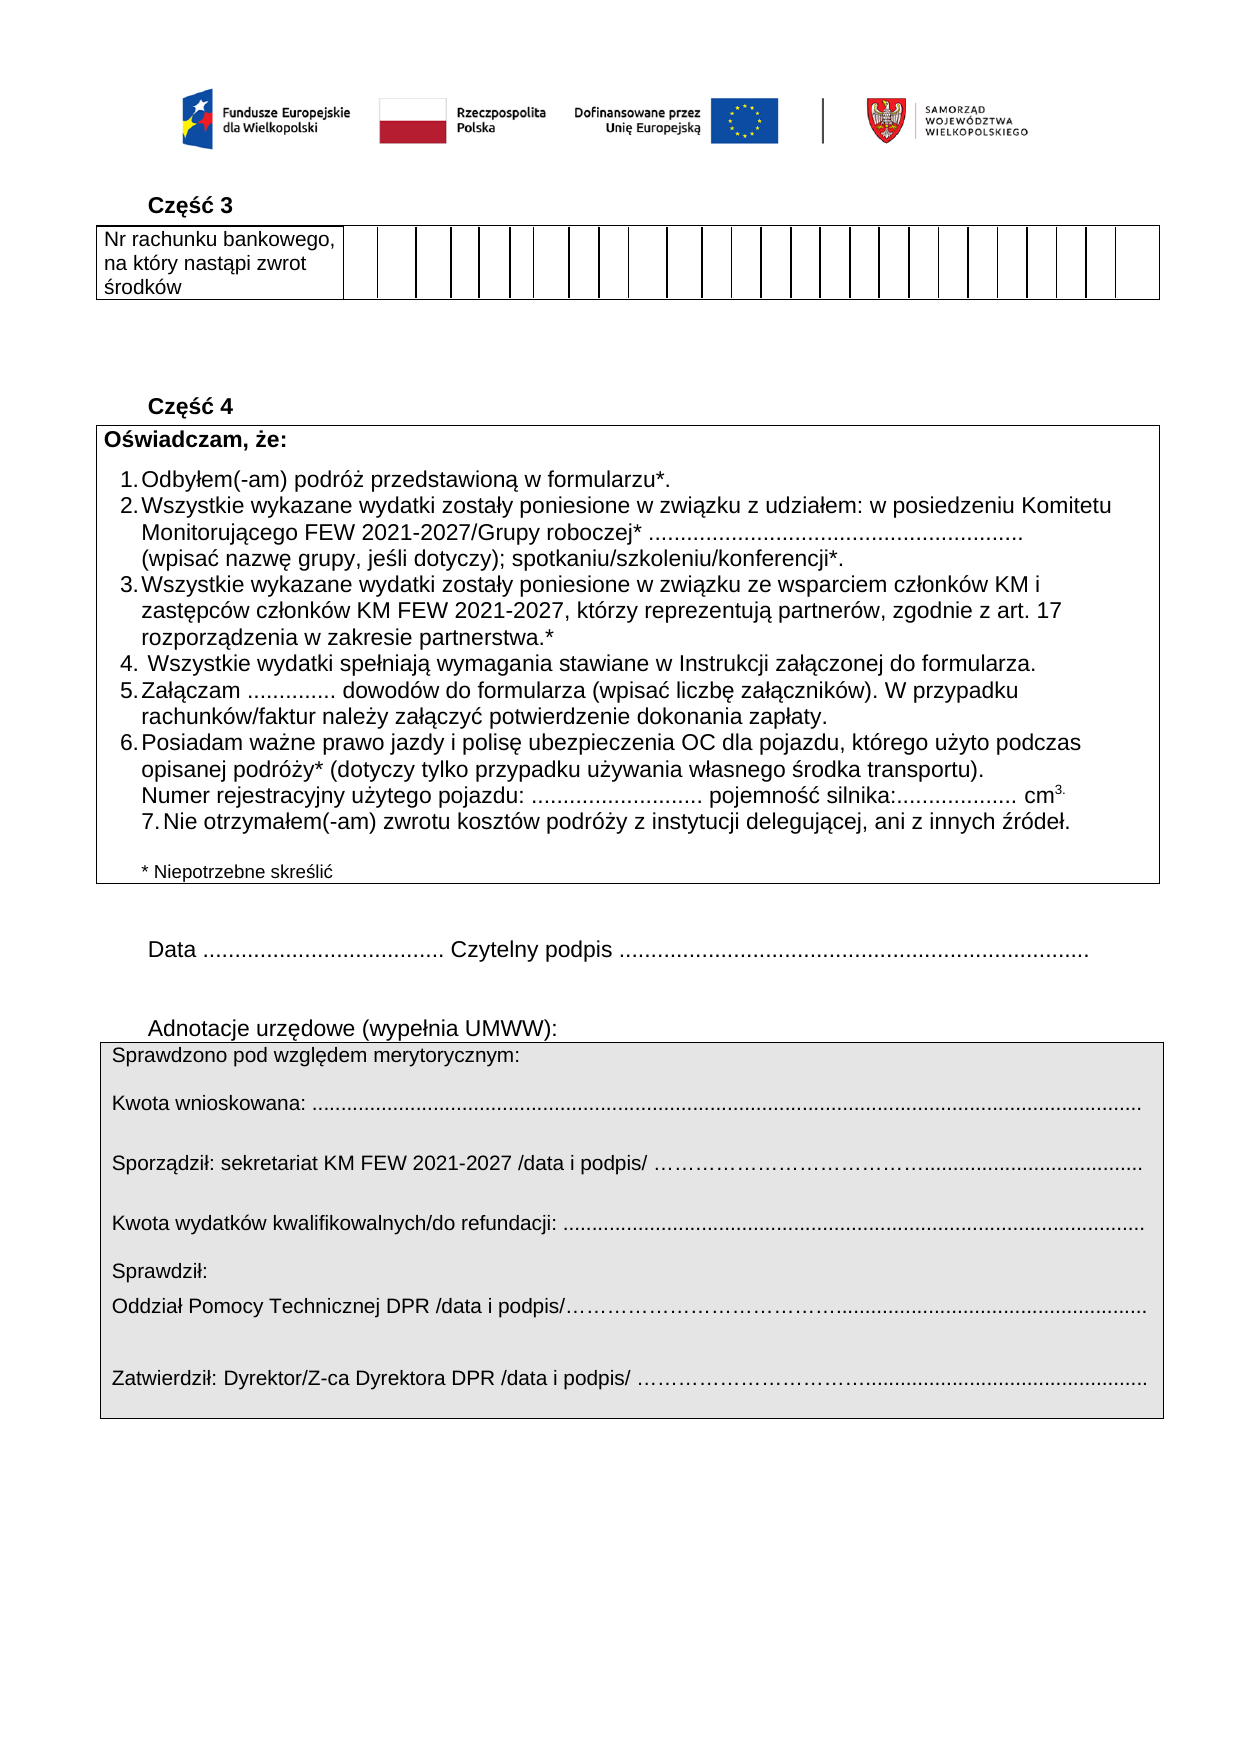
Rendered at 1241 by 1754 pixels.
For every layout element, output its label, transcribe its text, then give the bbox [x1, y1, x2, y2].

table_header [969, 226, 997, 298]
text Część 3 [148, 192, 1092, 219]
table_header [344, 226, 377, 298]
table_header [668, 226, 702, 298]
table_header [629, 226, 667, 298]
table_header [600, 226, 628, 298]
table_header [762, 226, 791, 298]
table_header [452, 226, 479, 298]
table_header [910, 226, 938, 298]
text Część 4 [148, 393, 1092, 419]
picture [147, 73, 1062, 165]
table_header [1116, 226, 1159, 298]
table_header [417, 226, 451, 298]
table_cell Odbyłem(-am) podróż przedstawioną w formularzu*. Wszystkie wykazane wydatki zostały poniesione w związku z udziałem: w posiedzeniu Komitetu Monitorującego FEW 2021-2027/Grupy roboczej* ........................................................... (wpisać nazwę grupy, jeśli dotyczy); spotkaniu/szkoleniu/konferencji*. Wszystkie wykazane wydatki zostały poniesione w związku ze wsparciem członków KM i zastępców członków KM FEW 2021-2027, którzy reprezentują partnerów, zgodnie z art. 17 rozporządzenia w zakresie partnerstwa.* Wszystkie wydatki spełniają wymagania stawiane w Instrukcji załączonej do formularza. Załączam .............. dowodów do formularza (wpisać liczbę załączników). W przypadku rachunków/faktur należy załączyć potwierdzenie dokonania zapłaty. Posiadam ważne prawo jazdy i polisę ubezpieczenia OC dla pojazdu, którego użyto podczas opisanej podróży* (dotyczy tylko przypadku używania własnego środka transportu). Numer rejestracyjny użytego pojazdu: ........................... pojemność silnika:................... cm3. Nie otrzymałem(-am) zwrotu kosztów podróży z instytucji delegującej, ani z innych źródeł. * Niepotrzebne skreślić [97, 466, 1159, 883]
table_header [511, 226, 533, 298]
table_header [1028, 226, 1056, 298]
table_header [1057, 226, 1086, 298]
table_header [821, 226, 850, 298]
table_header [792, 226, 820, 298]
table_header [378, 226, 416, 298]
table_header [998, 226, 1027, 298]
table_header [880, 226, 909, 298]
table_header [570, 226, 599, 298]
table_header [1087, 226, 1115, 298]
table_header Sprawdzono pod względem merytorycznym: Kwota wnioskowana: ................................................................................................................................................ Sporządził: sekretariat KM FEW 2021-2027 /data i podpis/ …………………………………...................................... Kwota wydatków kwalifikowalnych/do refundacji: ..................................................................................................... Sprawdził: Oddział Pomocy Technicznej DPR /data i podpis/…………………………………...................................................... Zatwierdził: Dyrektor/Z-ca Dyrektora DPR /data i podpis/ ……………………………................................................. [101, 1043, 1163, 1418]
table_header [732, 226, 761, 298]
table_header Nr rachunku bankowego, na który nastąpi zwrot środków [97, 227, 343, 298]
table_header Oświadczam, że: [97, 426, 1159, 466]
text Data ...................................... Czytelny podpis .......................................................................... [148, 936, 1092, 963]
table_header [480, 226, 510, 298]
text Adnotacje urzędowe (wypełnia UMWW): [148, 1015, 1092, 1042]
table_header [939, 226, 968, 298]
table_header [851, 226, 879, 298]
table_header [703, 226, 731, 298]
table_header [534, 226, 569, 298]
